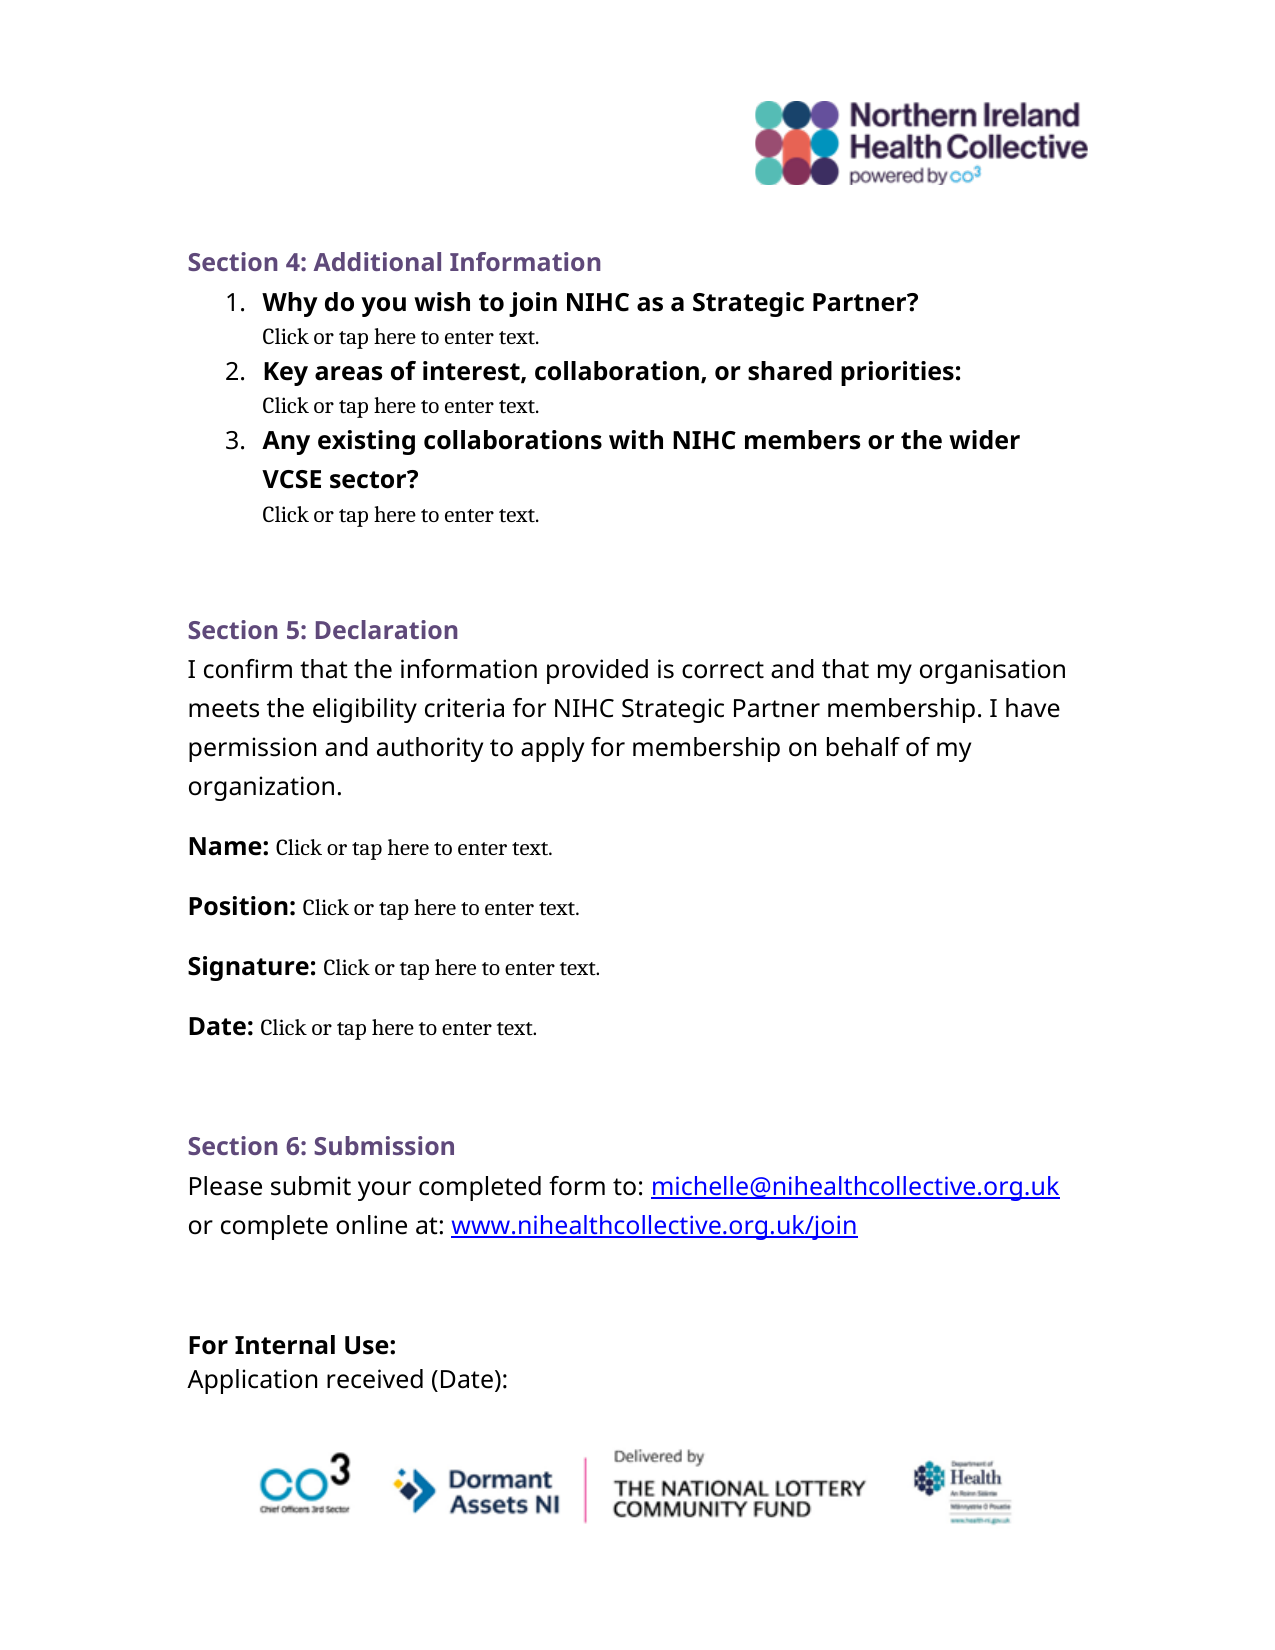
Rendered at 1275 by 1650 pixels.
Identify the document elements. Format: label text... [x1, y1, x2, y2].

text Position: [187, 889, 1087, 923]
text Date: [187, 1009, 1087, 1043]
subtitle Section 5: Declaration [187, 612, 1087, 646]
list Key areas of interest, collaboration, or shared priorities: [225, 354, 1087, 388]
list Any existing collaborations with NIHC members or the wider VCSE sector? [225, 423, 1087, 496]
text Please submit your completed form to: michelle@nihealthcollective.org.uk or complete online at: www.nihealthcollective.org.uk/join [187, 1168, 1087, 1241]
text Signature: [187, 949, 1087, 983]
subtitle Section 4: Additional Information [187, 245, 1087, 279]
picture [240, 1430, 1035, 1549]
text Name: [187, 829, 1087, 863]
text For Internal Use: [187, 1327, 1087, 1361]
picture [755, 101, 1088, 185]
text I confirm that the information provided is correct and that my organisation meets the eligibility criteria for NIHC Strategic Partner membership. I have permission and authority to apply for membership on behalf of my organization. [187, 652, 1087, 803]
list Why do you wish to join NIHC as a Strategic Partner? [225, 284, 1087, 318]
subtitle Section 6: Submission [187, 1129, 1087, 1163]
text Application received (Date): [187, 1361, 1087, 1396]
